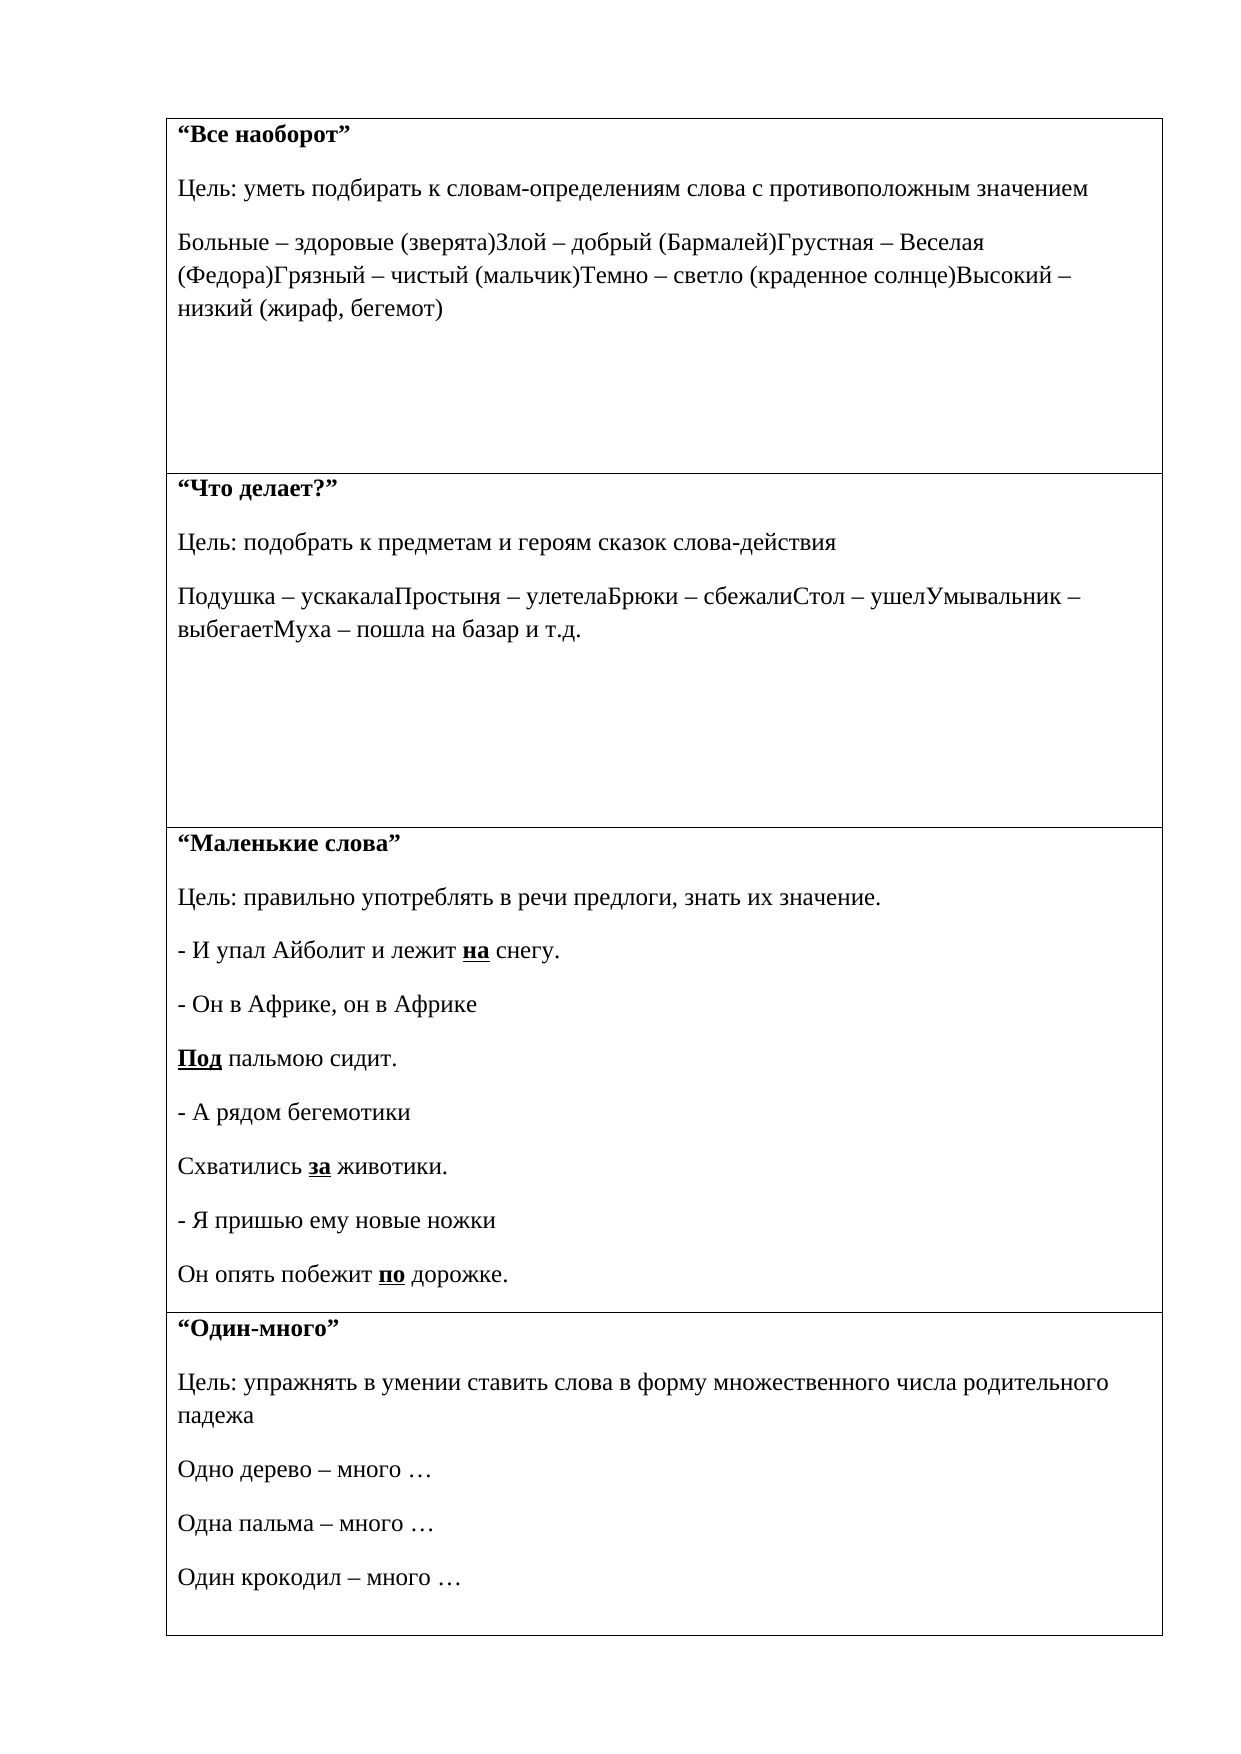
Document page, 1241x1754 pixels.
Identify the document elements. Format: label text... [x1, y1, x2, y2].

table_cell “Все наоборот” Цель: уметь подбирать к словам-определениям слова с противоположным значением Больные – здоровые (зверята)Злой – добрый (Бармалей)Грустная – Веселая (Федора)Грязный – чистый (мальчик)Темно – светло (краденное солнце)Высокий – низкий (жираф, бегемот) [167, 119, 1162, 472]
table_cell “Маленькие слова” Цель: правильно употреблять в речи предлоги, знать их значение. - И упал Айболит и лежит на снегу. - Он в Африке, он в Африке Под пальмою сидит. - А рядом бегемотики Схватились за животики. - Я пришью ему новые ножки Он опять побежит по дорожке. [167, 828, 1162, 1312]
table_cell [167, 1313, 1162, 1635]
table_cell “Что делает?” Цель: подобрать к предметам и героям сказок слова-действия Подушка – ускакалаПростыня – улетелаБрюки – сбежалиСтол – ушелУмывальник – выбегаетМуха – пошла на базар и т.д. [167, 474, 1162, 827]
